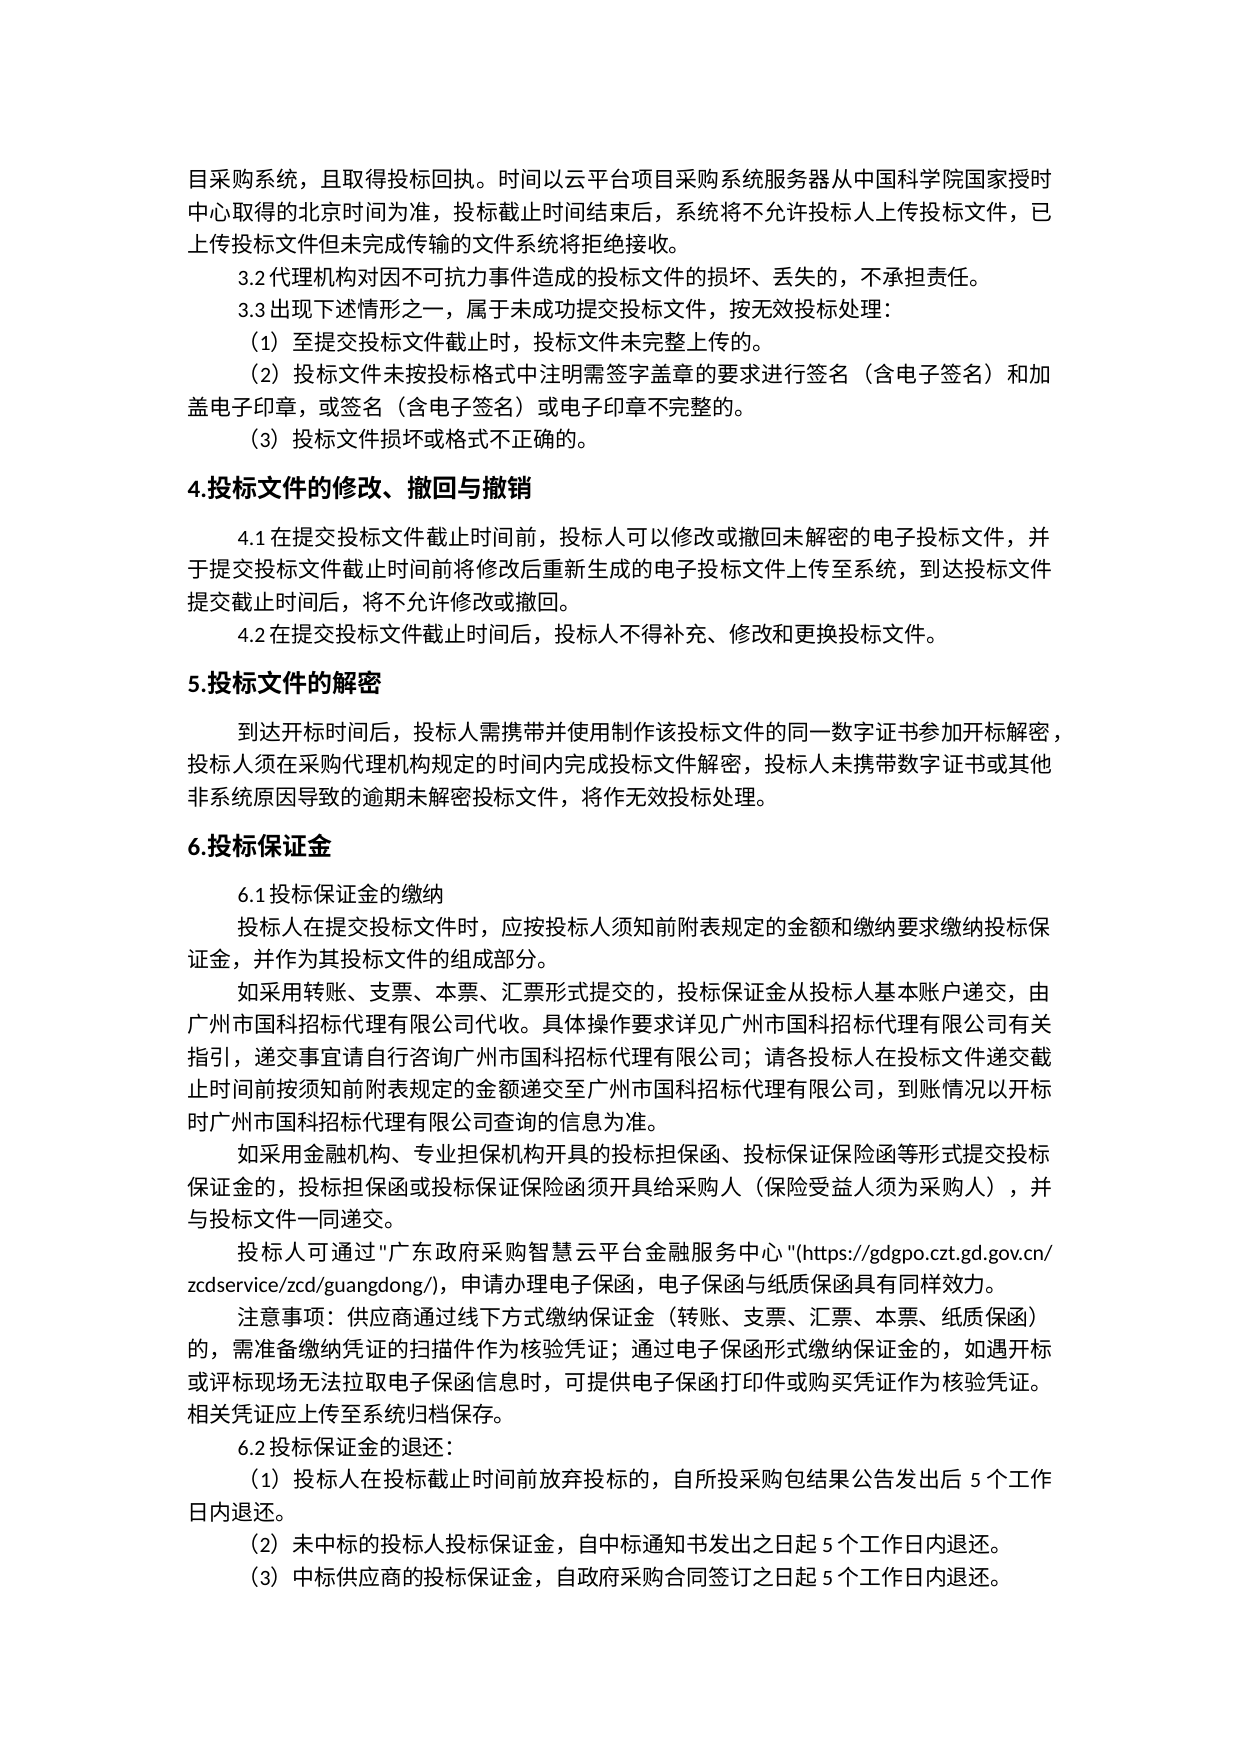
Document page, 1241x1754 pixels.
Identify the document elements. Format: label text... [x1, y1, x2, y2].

text 投标人在提交投标文件时，应按投标人须知前附表规定的金额和缴纳要求缴纳投标保证金，并作为其投标文件的组成部分。 [187, 909, 1053, 974]
text 5.投标文件的解密 [187, 649, 1053, 714]
text （2）投标文件未按投标格式中注明需签字盖章的要求进行签名（含电子签名）和加盖电子印章，或签名（含电子签名）或电子印章不完整的。 [187, 357, 1053, 422]
text 如采用转账、支票、本票、汇票形式提交的，投标保证金从投标人基本账户递交，由广州市国科招标代理有限公司代收。具体操作要求详见广州市国科招标代理有限公司有关指引，递交事宜请自行咨询广州市国科招标代理有限公司；请各投标人在投标文件递交截止时间前按须知前附表规定的金额递交至广州市国科招标代理有限公司，到账情况以开标时广州市国科招标代理有限公司查询的信息为准。 [187, 974, 1053, 1137]
text 如采用金融机构、专业担保机构开具的投标担保函、投标保证保险函等形式提交投标保证金的，投标担保函或投标保证保险函须开具给采购人（保险受益人须为采购人），并与投标文件一同递交。 [187, 1137, 1053, 1234]
text 投标人可通过"广东政府采购智慧云平台金融服务中心"(https://gdgpo.czt.gd.gov.cn/zcdservice/zcd/guangdong/)，申请办理电子保函，电子保函与纸质保函具有同样效力。 [187, 1234, 1053, 1299]
text 3.2代理机构对因不可抗力事件造成的投标文件的损坏、丢失的，不承担责任。 [187, 259, 1053, 292]
text 4.2在提交投标文件截止时间后，投标人不得补充、修改和更换投标文件。 [187, 617, 1053, 649]
text （3）投标文件损坏或格式不正确的。 [187, 422, 1053, 454]
text 6.1投标保证金的缴纳 [187, 877, 1053, 909]
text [187, 162, 1053, 259]
text （1）至提交投标文件截止时，投标文件未完整上传的。 [187, 324, 1053, 357]
text 3.3出现下述情形之一，属于未成功提交投标文件，按无效投标处理： [187, 292, 1053, 324]
text （1）投标人在投标截止时间前放弃投标的，自所投采购包结果公告发出后5个工作日内退还。 [187, 1462, 1053, 1527]
text 4.1在提交投标文件截止时间前，投标人可以修改或撤回未解密的电子投标文件，并于提交投标文件截止时间前将修改后重新生成的电子投标文件上传至系统，到达投标文件提交截止时间后，将不允许修改或撤回。 [187, 519, 1053, 617]
text （3）中标供应商的投标保证金，自政府采购合同签订之日起5个工作日内退还。 [187, 1559, 1053, 1592]
text 6.投标保证金 [187, 812, 1053, 877]
text （2）未中标的投标人投标保证金，自中标通知书发出之日起5个工作日内退还。 [187, 1527, 1053, 1559]
text 注意事项：供应商通过线下方式缴纳保证金（转账、支票、汇票、本票、纸质保函）的，需准备缴纳凭证的扫描件作为核验凭证；通过电子保函形式缴纳保证金的，如遇开标或评标现场无法拉取电子保函信息时，可提供电子保函打印件或购买凭证作为核验凭证。相关凭证应上传至系统归档保存。 [187, 1299, 1053, 1429]
text 到达开标时间后，投标人需携带并使用制作该投标文件的同一数字证书参加开标解密，投标人须在采购代理机构规定的时间内完成投标文件解密，投标人未携带数字证书或其他非系统原因导致的逾期未解密投标文件，将作无效投标处理。 [187, 714, 1053, 812]
text 4.投标文件的修改、撤回与撤销 [187, 454, 1053, 519]
text 6.2投标保证金的退还： [187, 1429, 1053, 1462]
